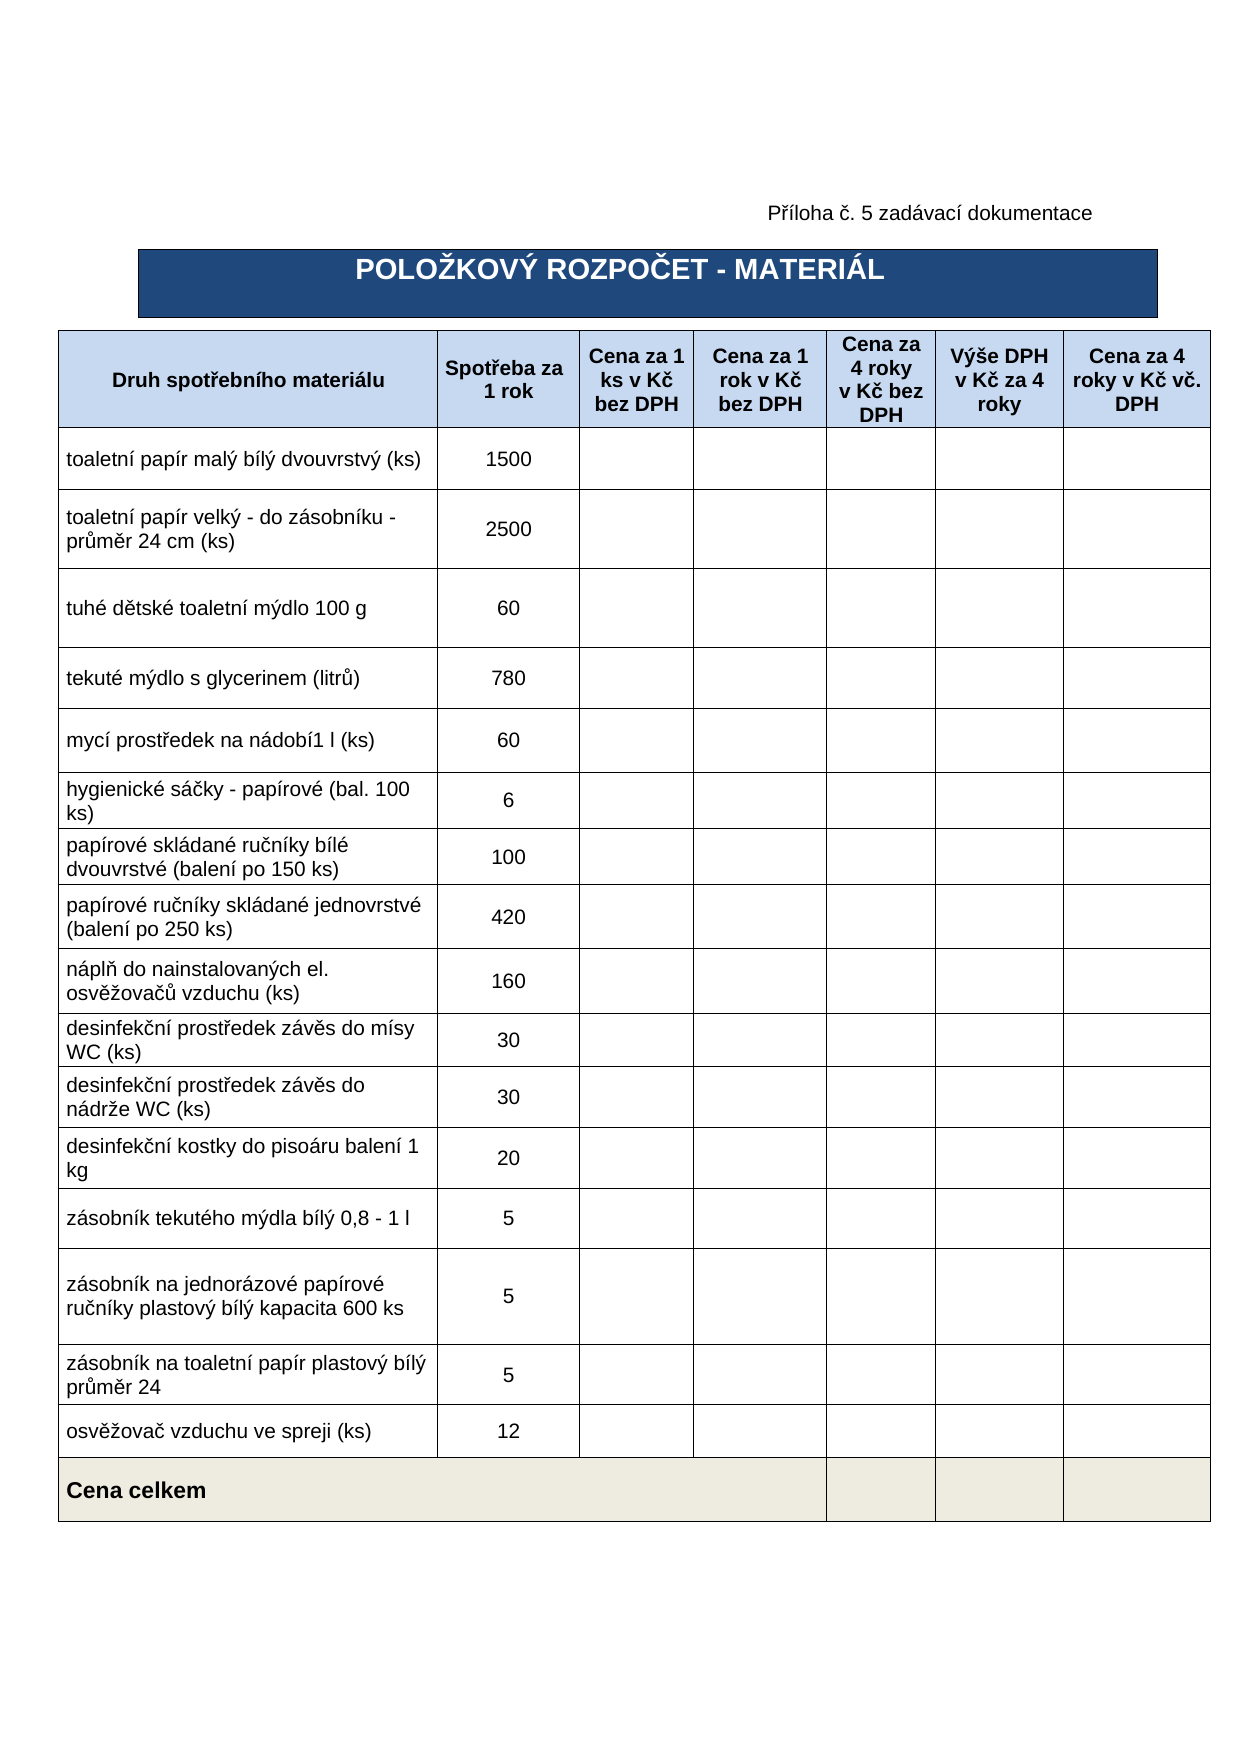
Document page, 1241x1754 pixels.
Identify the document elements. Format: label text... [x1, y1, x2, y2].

table_cell 420 [438, 885, 579, 948]
table_cell náplň do nainstalovaných el. osvěžovačů vzduchu (ks) [59, 949, 437, 1013]
table_header Výše DPH v Kč za 4 roky [936, 331, 1063, 427]
table_cell tekuté mýdlo s glycerinem (litrů) [59, 648, 437, 708]
table_cell 60 [438, 709, 579, 772]
table_cell 5 [438, 1345, 579, 1404]
table_cell [694, 1405, 826, 1457]
table_cell [580, 569, 693, 647]
table_cell 100 [438, 829, 579, 884]
table_cell [936, 1189, 1063, 1248]
table_header Cena za 1 ks v Kč bez DPH [580, 331, 693, 427]
table_cell 2500 [438, 490, 579, 568]
table_cell [936, 709, 1063, 772]
table_cell [936, 648, 1063, 708]
table_cell [580, 709, 693, 772]
table_cell toaletní papír malý bílý dvouvrstvý (ks) [59, 428, 437, 489]
table_cell 5 [438, 1189, 579, 1248]
table_cell [827, 949, 935, 1013]
table_header Cena za 1 rok v Kč bez DPH [694, 331, 826, 427]
text Příloha č. 5 zadávací dokumentace [148, 201, 1093, 224]
table_cell [827, 428, 935, 489]
table_cell [936, 1458, 1063, 1521]
table_cell 60 [438, 569, 579, 647]
table_cell [827, 1014, 935, 1066]
table_cell [694, 1014, 826, 1066]
table_cell [1064, 1249, 1210, 1344]
table_cell [694, 709, 826, 772]
table_cell [1064, 1458, 1210, 1521]
table_cell desinfekční kostky do pisoáru balení 1 kg [59, 1128, 437, 1187]
table_cell [694, 1345, 826, 1404]
table_cell mycí prostředek na nádobí1 l (ks) [59, 709, 437, 772]
table_cell [694, 490, 826, 568]
table_cell [1064, 885, 1210, 948]
table_cell [827, 1458, 935, 1521]
table_cell 6 [438, 773, 579, 828]
table_cell [936, 1249, 1063, 1344]
table_cell [936, 829, 1063, 884]
table_cell [580, 949, 693, 1013]
table_cell toaletní papír velký - do zásobníku - průměr 24 cm (ks) [59, 490, 437, 568]
table_cell [1064, 1189, 1210, 1248]
table_cell [827, 569, 935, 647]
table_cell hygienické sáčky - papírové (bal. 100 ks) [59, 773, 437, 828]
table_cell [827, 1128, 935, 1187]
table_cell [694, 648, 826, 708]
table_cell [1064, 1345, 1210, 1404]
table_cell [936, 1345, 1063, 1404]
table_cell [827, 1345, 935, 1404]
table_cell [694, 773, 826, 828]
table_cell [694, 428, 826, 489]
table_cell [1064, 709, 1210, 772]
table_cell [827, 773, 935, 828]
table_cell [580, 1014, 693, 1066]
table_cell [694, 1189, 826, 1248]
table_cell [580, 829, 693, 884]
table_cell tuhé dětské toaletní mýdlo 100 g [59, 569, 437, 647]
table_cell zásobník na toaletní papír plastový bílý průměr 24 [59, 1345, 437, 1404]
table_cell [580, 773, 693, 828]
table_cell [1064, 1067, 1210, 1127]
table_header Cena za 4 roky v Kč vč. DPH [1064, 331, 1210, 427]
table_cell [936, 949, 1063, 1013]
table_cell [936, 885, 1063, 948]
table_cell [694, 949, 826, 1013]
table_cell [694, 1067, 826, 1127]
table_cell [1064, 1014, 1210, 1066]
table_cell [827, 1249, 935, 1344]
table_header Cena za 4 roky v Kč bez DPH [827, 331, 935, 427]
table_cell [827, 829, 935, 884]
table_header Druh spotřebního materiálu [59, 331, 437, 427]
table_cell [827, 1067, 935, 1127]
table_cell [827, 709, 935, 772]
table_cell [936, 1128, 1063, 1187]
table_cell [827, 490, 935, 568]
table_cell [1064, 773, 1210, 828]
table_cell [936, 1405, 1063, 1457]
table_cell [827, 885, 935, 948]
table_cell [1064, 829, 1210, 884]
table_cell 20 [438, 1128, 579, 1187]
table_cell [580, 648, 693, 708]
table_cell [694, 1128, 826, 1187]
table_cell [1064, 1128, 1210, 1187]
table_cell [1064, 490, 1210, 568]
table_cell [936, 773, 1063, 828]
table_cell [1064, 648, 1210, 708]
table_cell zásobník tekutého mýdla bílý 0,8 - 1 l [59, 1189, 437, 1248]
table_cell [827, 1189, 935, 1248]
table_cell 5 [438, 1249, 579, 1344]
table_cell [936, 428, 1063, 489]
table_cell [936, 490, 1063, 568]
table_cell 780 [438, 648, 579, 708]
table_cell [936, 1014, 1063, 1066]
table_cell desinfekční prostředek závěs do mísy WC (ks) [59, 1014, 437, 1066]
table_cell 30 [438, 1067, 579, 1127]
table_cell [694, 885, 826, 948]
table_cell [580, 1249, 693, 1344]
table_cell [1064, 949, 1210, 1013]
table_cell Cena celkem [59, 1458, 826, 1521]
table_cell papírové ručníky skládané jednovrstvé (balení po 250 ks) [59, 885, 437, 948]
table_header Spotřeba za 1 rok [438, 331, 579, 427]
table_cell [694, 829, 826, 884]
table_cell [580, 1405, 693, 1457]
table_cell [1064, 1405, 1210, 1457]
table_cell [580, 885, 693, 948]
table_cell papírové skládané ručníky bílé dvouvrstvé (balení po 150 ks) [59, 829, 437, 884]
table_cell 160 [438, 949, 579, 1013]
table_cell desinfekční prostředek závěs do nádrže WC (ks) [59, 1067, 437, 1127]
table_cell [936, 569, 1063, 647]
table_cell [580, 1067, 693, 1127]
table_cell [580, 490, 693, 568]
table_cell [1064, 569, 1210, 647]
table_cell 30 [438, 1014, 579, 1066]
table_cell [694, 569, 826, 647]
table_cell [827, 1405, 935, 1457]
table_cell [1064, 428, 1210, 489]
table_cell osvěžovač vzduchu ve spreji (ks) [59, 1405, 437, 1457]
table_cell [580, 1345, 693, 1404]
table_cell [580, 1189, 693, 1248]
table_cell 1500 [438, 428, 579, 489]
table_cell [580, 428, 693, 489]
table_cell [827, 648, 935, 708]
table_cell 12 [438, 1405, 579, 1457]
table_cell zásobník na jednorázové papírové ručníky plastový bílý kapacita 600 ks [59, 1249, 437, 1344]
table_cell [694, 1249, 826, 1344]
table_cell [580, 1128, 693, 1187]
table_cell [936, 1067, 1063, 1127]
text POLOŽKOVÝ ROZPOČET - MATERIÁL [139, 250, 1157, 317]
